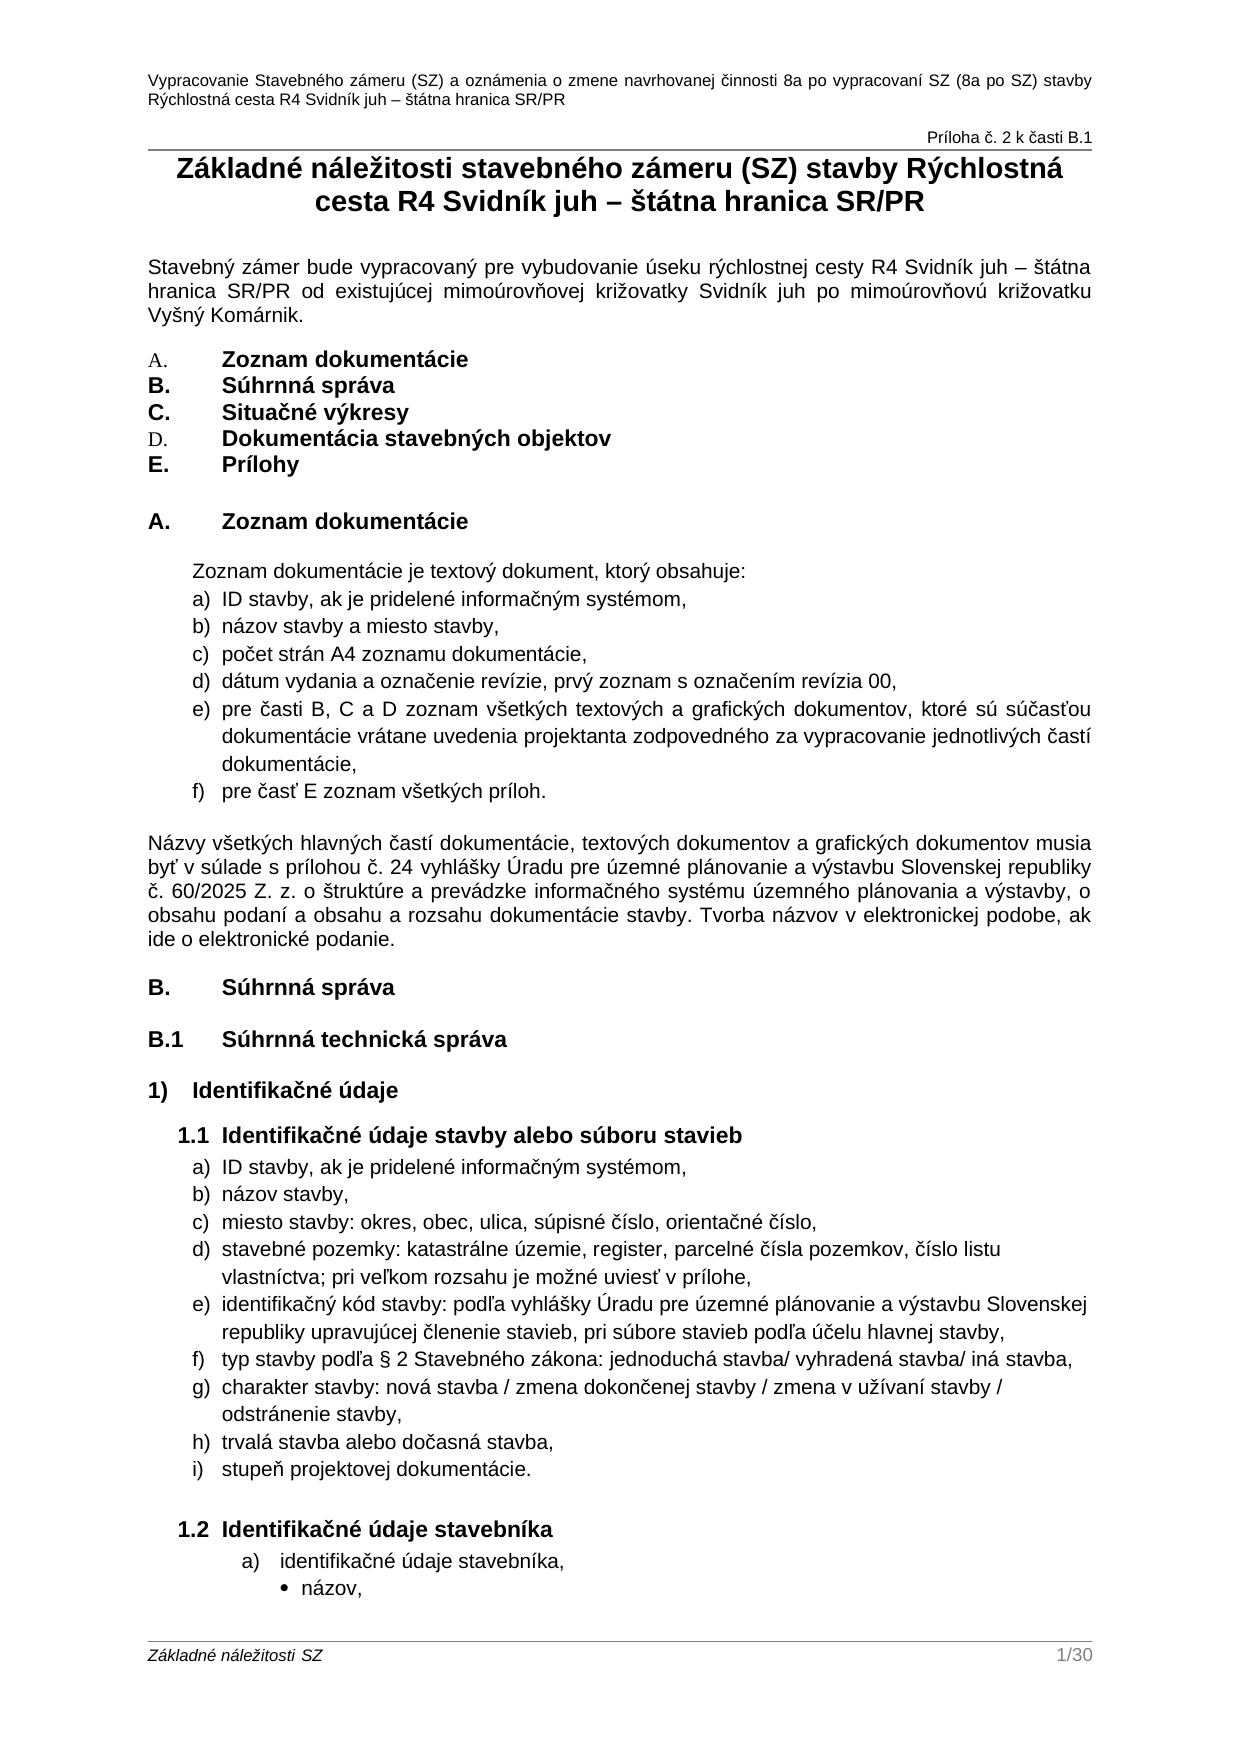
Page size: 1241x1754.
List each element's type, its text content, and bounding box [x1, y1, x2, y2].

subtitle Základné náležitosti stavebného zámeru (SZ) stavby Rýchlostná cesta R4 Svidník juh – štátna hranica SR/PR [148, 151, 1092, 218]
text a) ID stavby, ak je pridelené informačným systémom, [148, 587, 1092, 611]
text c) počet strán A4 zoznamu dokumentácie, [148, 642, 1092, 666]
text e) pre časti B, C a D zoznam všetkých textových a grafických dokumentov, ktoré sú súčasťou dokumentácie vrátane uvedenia projektanta zodpovedného za vypracovanie jednotlivých častí dokumentácie, [192, 697, 1092, 776]
subtitle Identifikačné údaje [148, 1077, 1092, 1103]
subtitle Dokumentácia stavebných objektov [148, 425, 1092, 451]
subtitle Situačné výkresy [148, 398, 1092, 425]
list charakter stavby: nová stavba / zmena dokončenej stavby / zmena v užívaní stavby / odstránenie stavby, [192, 1375, 1092, 1426]
list názov, [177, 1576, 1092, 1600]
list názov stavby, [192, 1182, 1092, 1206]
subtitle Identifikačné údaje stavby alebo súboru stavieb [177, 1122, 1092, 1148]
list trvalá stavba alebo dočasná stavba, [192, 1430, 1092, 1454]
text A. Zoznam dokumentácie [148, 508, 1092, 534]
text Zoznam dokumentácie je textový dokument, ktorý obsahuje: [148, 559, 1092, 583]
subtitle Súhrnná správa [148, 372, 1092, 398]
text Názvy všetkých hlavných častí dokumentácie, textových dokumentov a grafických dokumentov musia byť v súlade s prílohou č. 24 vyhlášky Úradu pre územné plánovanie a výstavbu Slovenskej republiky č. 60/2025 Z. z. o štruktúre a prevádzke informačného systému územného plánovania a výstavby, o obsahu podaní a obsahu a rozsahu dokumentácie stavby. Tvorba názvov v elektronickej podobe, ak ide o elektronické podanie. [148, 831, 1092, 950]
list identifikačný kód stavby: podľa vyhlášky Úradu pre územné plánovanie a výstavbu Slovenskej republiky upravujúcej členenie stavieb, pri súbore stavieb podľa účelu hlavnej stavby, [192, 1292, 1092, 1344]
subtitle Identifikačné údaje stavebníka [177, 1516, 1092, 1542]
text b) názov stavby a miesto stavby, [148, 614, 1092, 638]
text Stavebný zámer bude vypracovaný pre vybudovanie úseku rýchlostnej cesty R4 Svidník juh – štátna hranica SR/PR od existujúcej mimoúrovňovej križovatky Svidník juh po mimoúrovňovú križovatku Vyšný Komárnik. [148, 255, 1092, 327]
list stupeň projektovej dokumentácie. [192, 1457, 1092, 1481]
list identifikačné údaje stavebníka, [241, 1549, 1092, 1573]
list ID stavby, ak je pridelené informačným systémom, [192, 1155, 1092, 1179]
text f) pre časť E zoznam všetkých príloh. [148, 779, 1092, 803]
text B.1 Súhrnná technická správa [148, 1026, 1092, 1052]
list miesto stavby: okres, obec, ulica, súpisné číslo, orientačné číslo, [192, 1210, 1092, 1234]
subtitle Zoznam dokumentácie [148, 346, 1092, 372]
text B. Súhrnná správa [148, 974, 1092, 1001]
text d) dátum vydania a označenie revízie, prvý zoznam s označením revízia 00, [148, 669, 1092, 693]
subtitle Prílohy [148, 451, 1092, 478]
list stavebné pozemky: katastrálne územie, register, parcelné čísla pozemkov, číslo listu vlastníctva; pri veľkom rozsahu je možné uviesť v prílohe, [192, 1237, 1092, 1289]
list typ stavby podľa § 2 Stavebného zákona: jednoduchá stavba/ vyhradená stavba/ iná stavba, [192, 1347, 1092, 1371]
